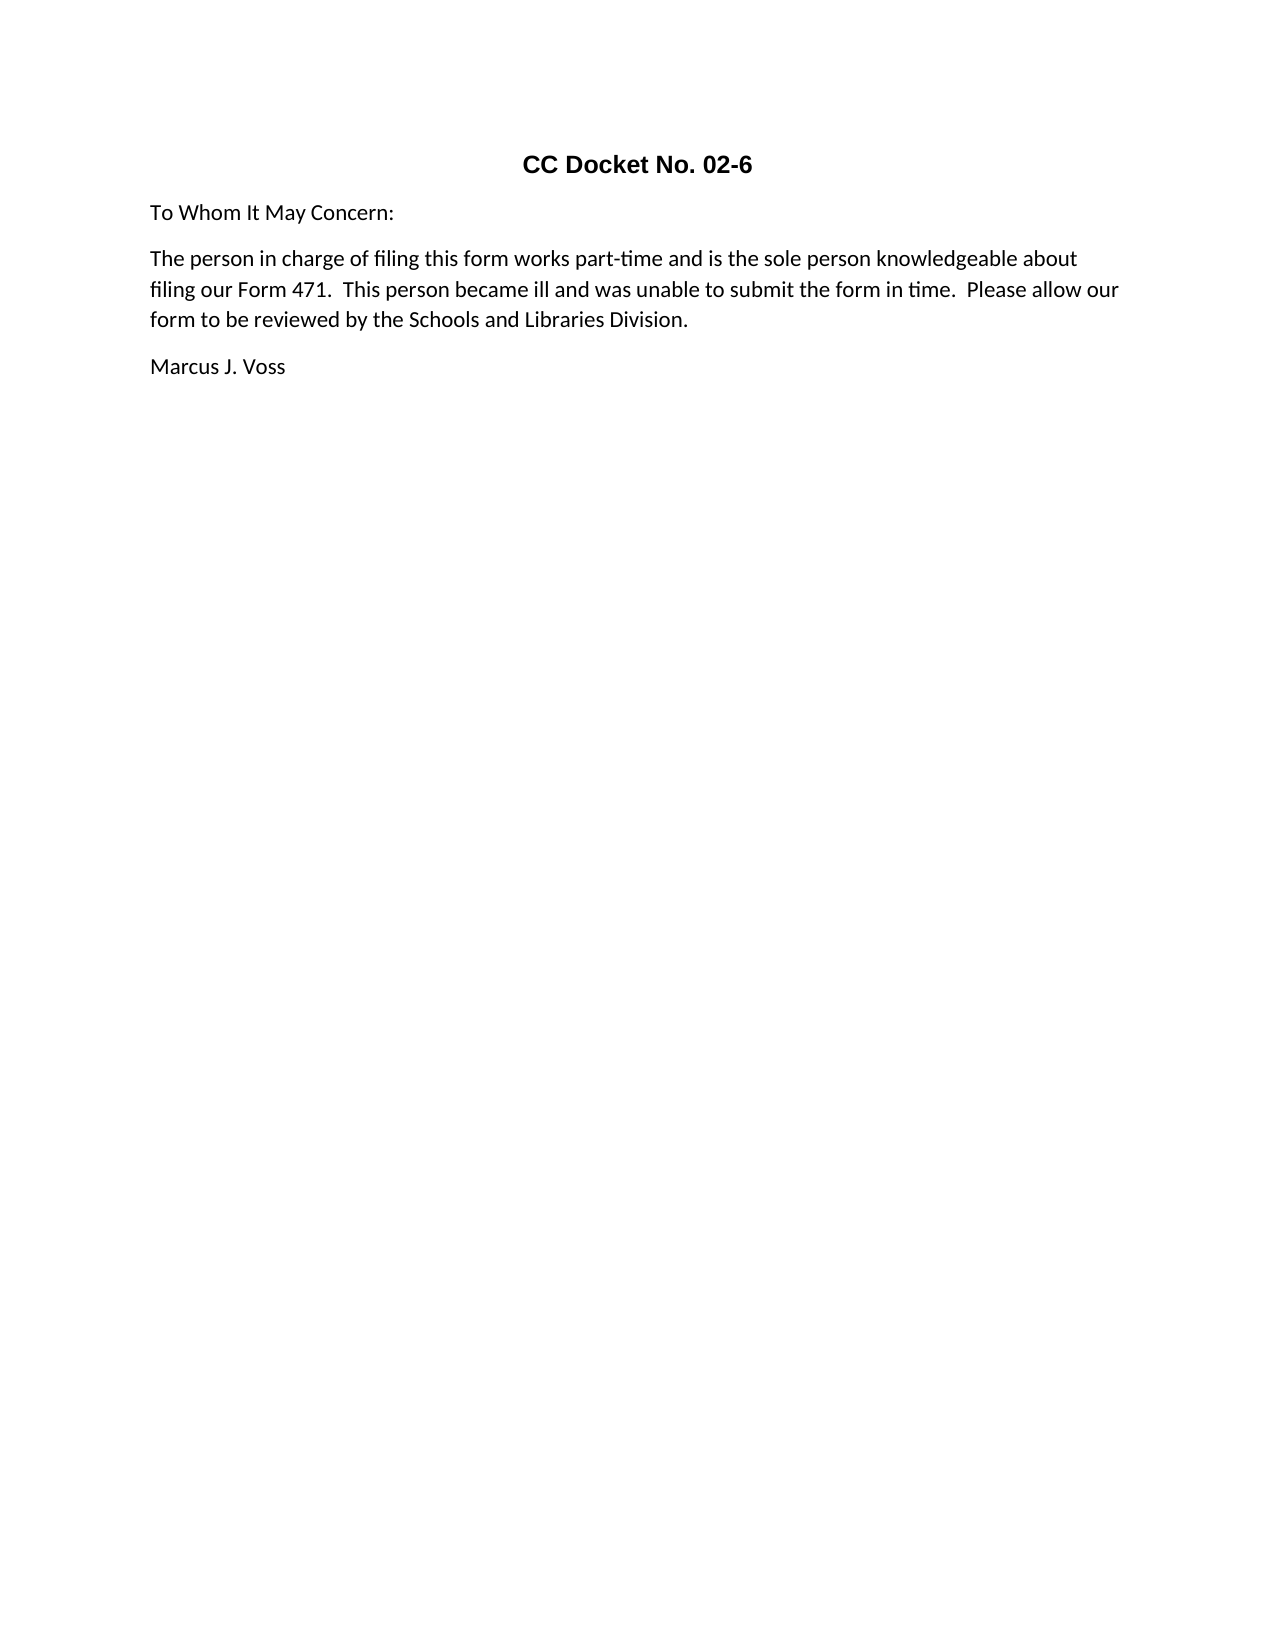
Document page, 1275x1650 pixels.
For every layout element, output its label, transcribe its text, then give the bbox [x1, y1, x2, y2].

text Marcus J. Voss [150, 352, 1125, 380]
text CC Docket No. 02-6 [150, 150, 1125, 179]
text The person in charge of filing this form works part-time and is the sole person knowledgeable about filing our Form 471. This person became ill and was unable to submit the form in time. Please allow our form to be reviewed by the Schools and Libraries Division. [150, 244, 1125, 333]
text To Whom It May Concern: [150, 198, 1125, 226]
